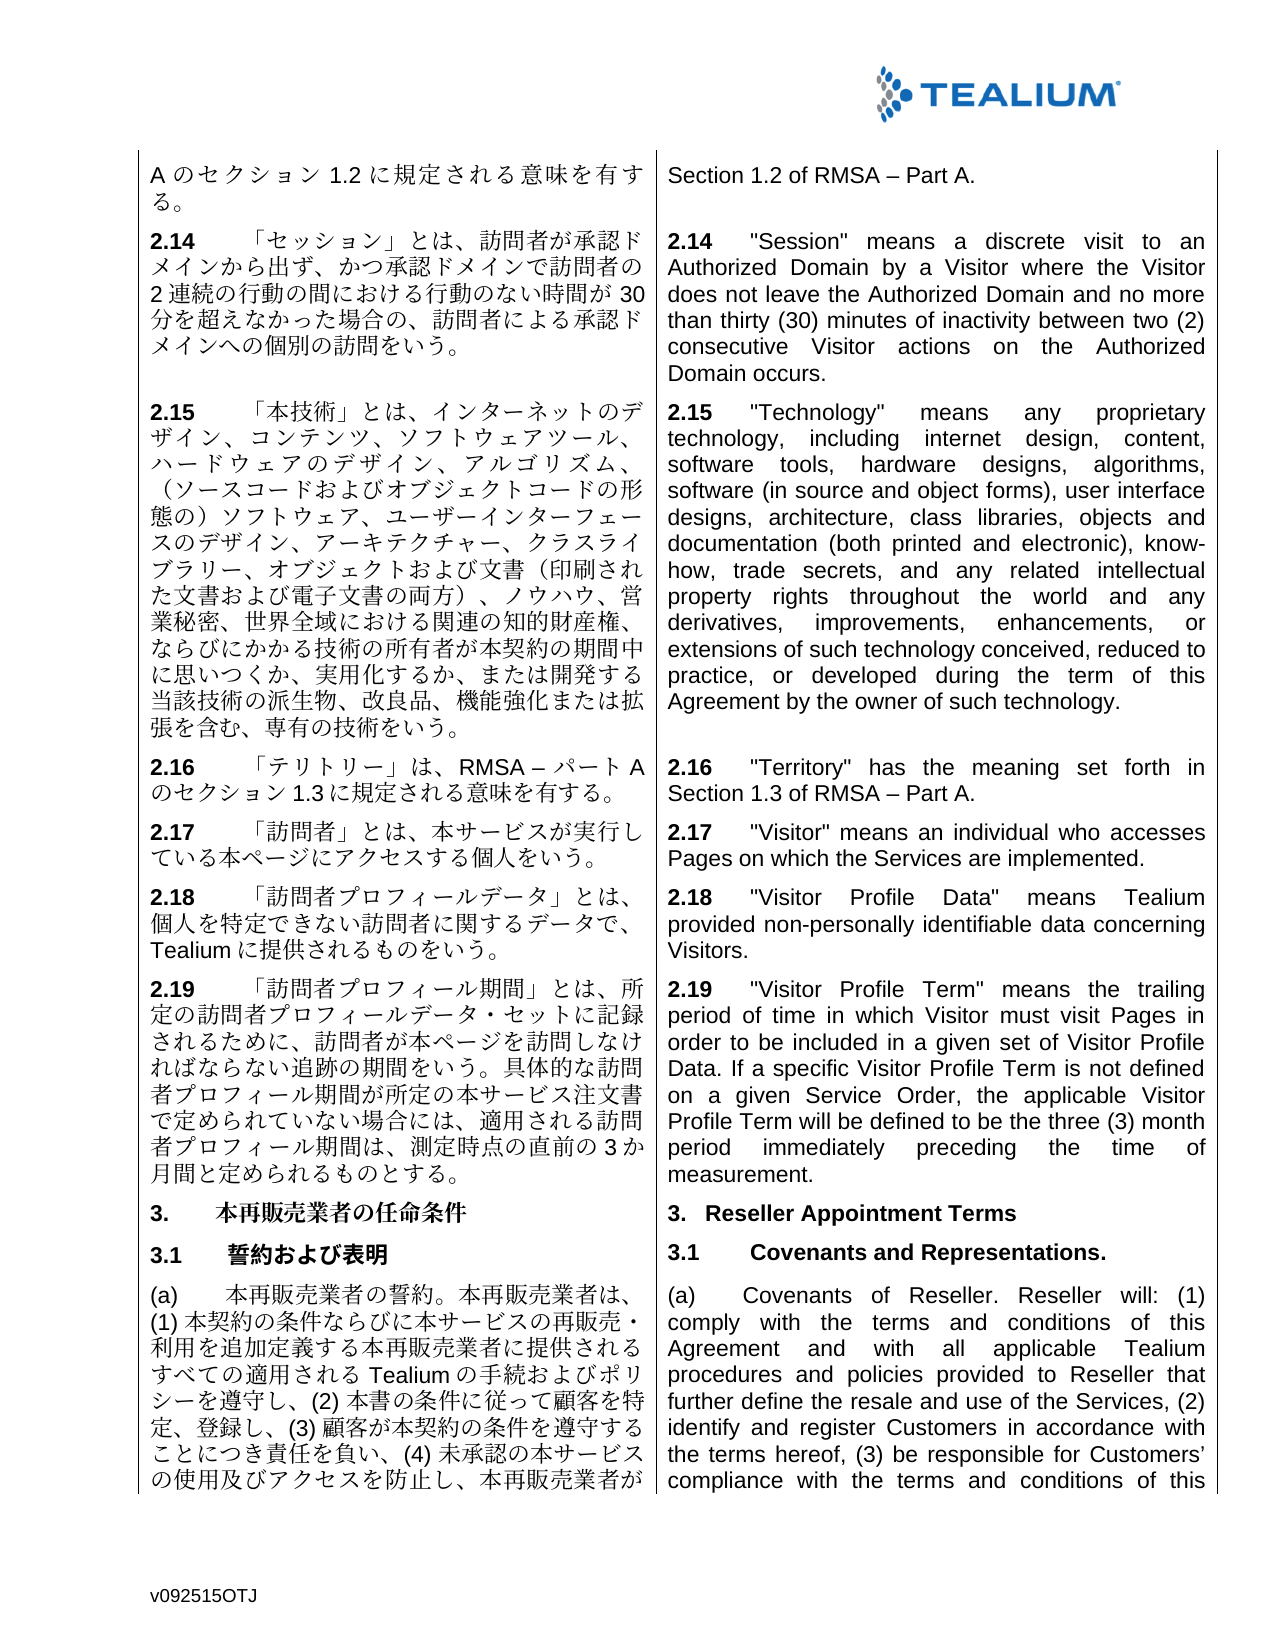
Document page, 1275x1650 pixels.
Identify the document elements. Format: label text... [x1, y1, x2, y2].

table_cell "Session" means a discrete visit to an Authorized Domain by a Visitor where the Visitor does not leave the Authorized Domain and no more than thirty (30) minutes of inactivity between two (2) consecutive Visitor actions on the Authorized Domain occurs. [657, 215, 1217, 386]
table_cell 2.16 「テリトリー」は、RMSA – パートAのセクション1.3に規定される意味を有する。 [139, 741, 656, 807]
picture [865, 56, 1132, 132]
table_cell "Technology" means any proprietary technology, including internet design, content, software tools, hardware designs, algorithms, software (in source and object forms), user interface designs, architecture, class libraries, objects and documentation (both printed and electronic), know-how, trade secrets, and any related intellectual property rights throughout the world and any derivatives, improvements, enhancements, or extensions of such technology conceived, reduced to practice, or developed during the term of this Agreement by the owner of such technology. [657, 386, 1217, 741]
table_cell "Visitor Profile Data" means Tealium provided non-personally identifiable data concerning Visitors. [657, 872, 1217, 964]
table_cell Reseller Appointment Terms [657, 1187, 1217, 1226]
table_cell "Visitor" means an individual who accesses Pages on which the Services are implemented. [657, 807, 1217, 872]
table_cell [657, 150, 1217, 215]
table_cell "Territory" has the meaning set forth in Section 1.3 of RMSA – Part A. [657, 741, 1217, 807]
table_cell 2.17 「訪問者」とは、本サービスが実行している本ページにアクセスする個人をいう。 [139, 807, 656, 872]
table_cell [139, 150, 656, 215]
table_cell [657, 1270, 1217, 1494]
table_cell "Visitor Profile Term" means the trailing period of time in which Visitor must visit Pages in order to be included in a given set of Visitor Profile Data. If a specific Visitor Profile Term is not defined on a given Service Order, the applicable Visitor Profile Term will be defined to be the three (3) month period immediately preceding the time of measurement. [657, 964, 1217, 1187]
table_cell 3.1 誓約および表明 [139, 1226, 656, 1270]
table_cell 2.15 「本技術」とは、インターネットのデザイン、コンテンツ、ソフトウェアツール、ハードウェアのデザイン、アルゴリズム、（ソースコードおよびオブジェクトコードの形態の）ソフトウェア、ユーザーインターフェースのデザイン、アーキテクチャー、クラスライブラリー、オブジェクトおよび文書（印刷された文書および電子文書の両方）、ノウハウ、営業秘密、世界全域における関連の知的財産権、ならびにかかる技術の所有者が本契約の期間中に思いつくか、実用化するか、または開発する当該技術の派生物、改良品、機能強化または拡張を含む、専有の技術をいう。 [139, 386, 656, 741]
table_cell 2.18 「訪問者プロフィールデータ」とは、個人を特定できない訪問者に関するデータで、Tealiumに提供されるものをいう。 [139, 872, 656, 964]
table_cell Covenants and Representations. [657, 1226, 1217, 1270]
table_cell 2.19 「訪問者プロフィール期間」とは、所定の訪問者プロフィールデータ・セットに記録されるために、訪問者が本ページを訪問しなければならない追跡の期間をいう。具体的な訪問者プロフィール期間が所定の本サービス注文書で定められていない場合には、適用される訪問者プロフィール期間は、測定時点の直前の3か月間と定められるものとする。 [139, 964, 656, 1187]
table_cell 2.14 「セッション」とは、訪問者が承認ドメインから出ず、かつ承認ドメインで訪問者の2連続の行動の間における行動のない時間が30分を超えなかった場合の、訪問者による承認ドメインへの個別の訪問をいう。 [139, 215, 656, 386]
table_cell 3. 本再販売業者の任命条件 [139, 1187, 656, 1226]
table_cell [139, 1270, 656, 1494]
